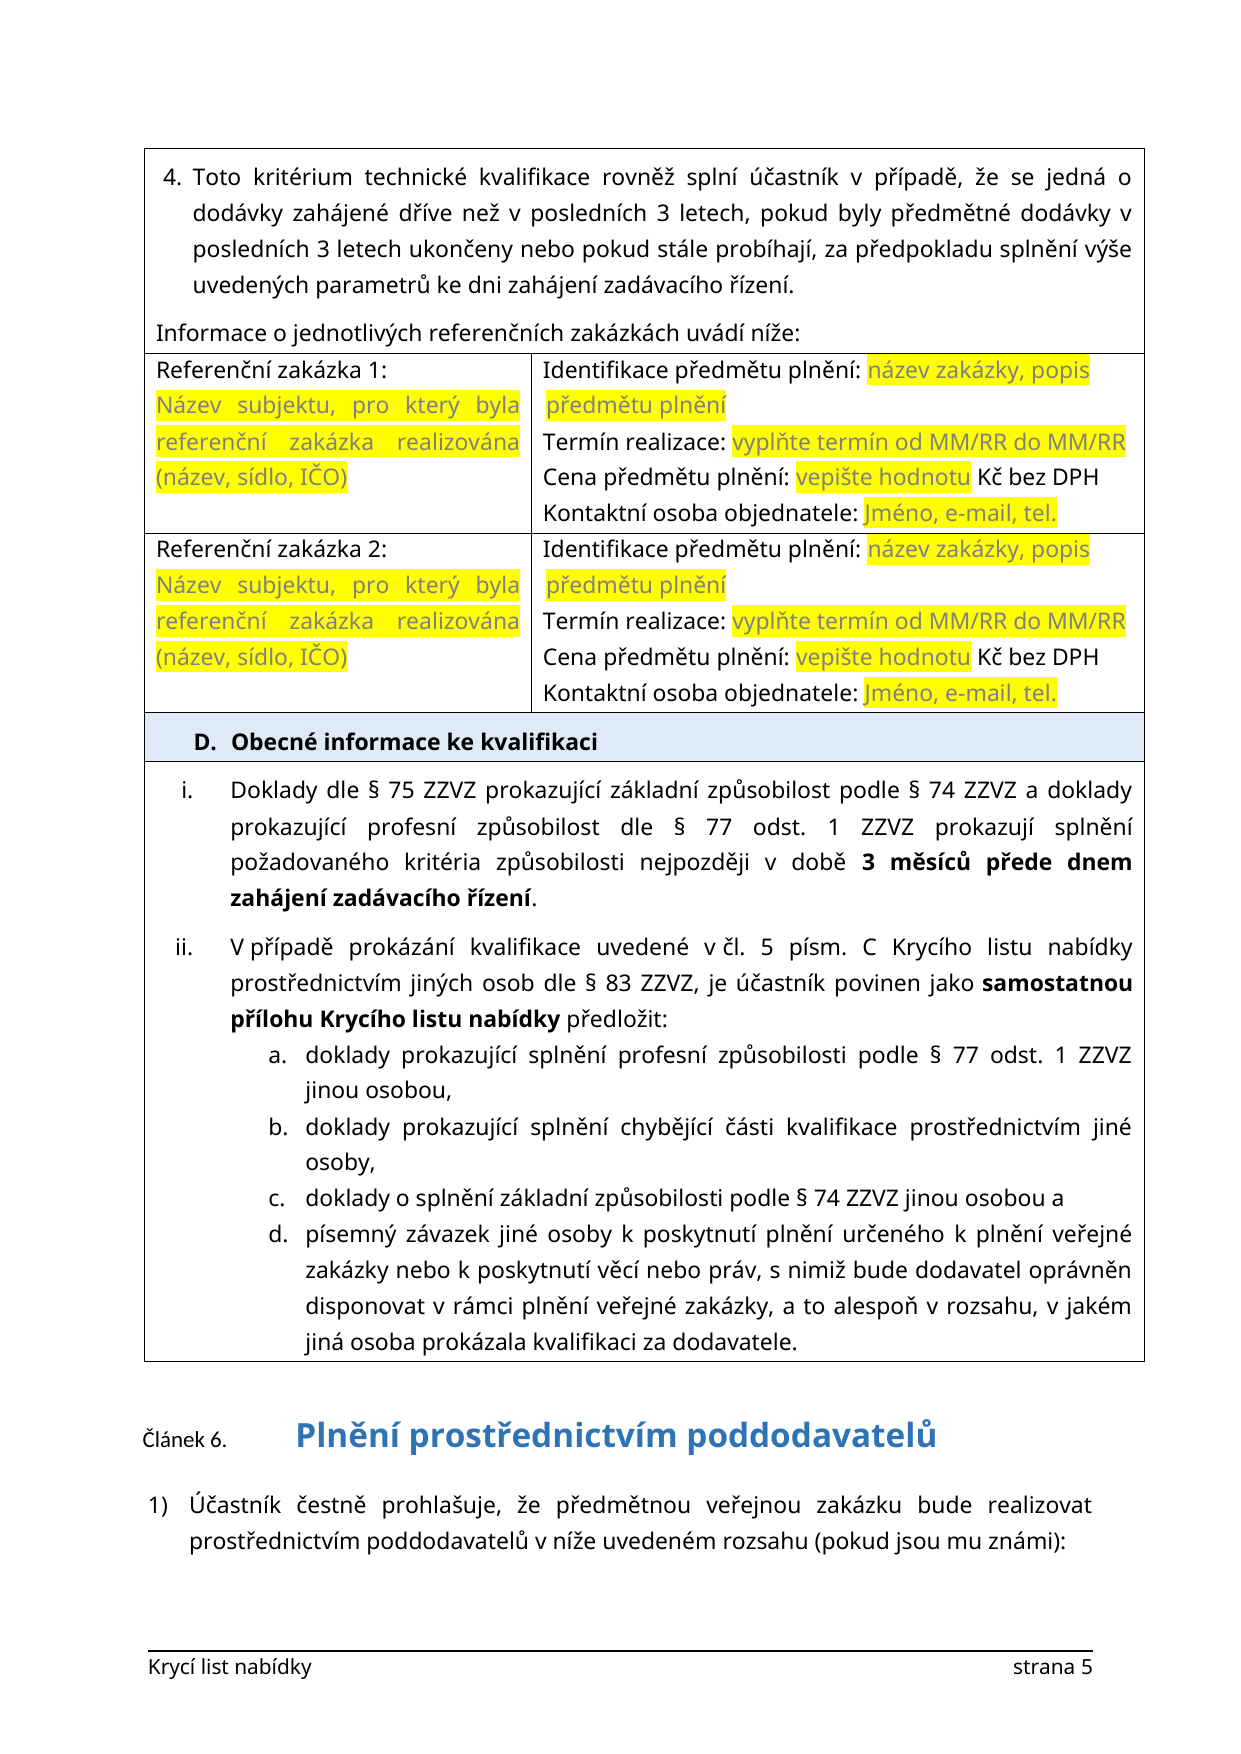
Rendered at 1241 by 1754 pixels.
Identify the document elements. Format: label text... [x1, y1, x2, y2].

subtitle Plnění prostřednictvím poddodavatelů [185, 1412, 1093, 1458]
table_cell Doklady dle § 75 ZZVZ prokazující základní způsobilost podle § 74 ZZVZ a doklady prokazující profesní způsobilost dle § 77 odst. 1 ZZVZ prokazují splnění požadovaného kritéria způsobilosti nejpozději v době 3 měsíců přede dnem zahájení zadávacího řízení. V případě prokázání kvalifikace uvedené v čl. 5 písm. C Krycího listu nabídky prostřednictvím jiných osob dle § 83 ZZVZ, je účastník povinen jako samostatnou přílohu Krycího listu nabídky předložit: doklady prokazující splnění profesní způsobilosti podle § 77 odst. 1 ZZVZ jinou osobou, doklady prokazující splnění chybějící části kvalifikace prostřednictvím jiné osoby, doklady o splnění základní způsobilosti podle § 74 ZZVZ jinou osobou a písemný závazek jiné osoby k poskytnutí plnění určeného k plnění veřejné zakázky nebo k poskytnutí věcí nebo práv, s nimiž bude dodavatel oprávněn disponovat v rámci plnění veřejné zakázky, a to alespoň v rozsahu, v jakém jiná osoba prokázala kvalifikaci za dodavatele. [145, 762, 1144, 1361]
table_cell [145, 149, 1144, 352]
table_cell Referenční zakázka 1: [145, 354, 531, 532]
table_cell Identifikace předmětu plnění: Termín realizace: Cena předmětu plnění: Kč bez DPH Kontaktní osoba objednatele: [532, 534, 1144, 712]
table_cell Identifikace předmětu plnění: Termín realizace: Cena předmětu plnění: Kč bez DPH Kontaktní osoba objednatele: [532, 354, 1144, 532]
table_cell Referenční zakázka 2: [145, 534, 531, 712]
list Účastník čestně prohlašuje, že předmětnou veřejnou zakázku bude realizovat prostřednictvím poddodavatelů v níže uvedeném rozsahu (pokud jsou mu známi): [148, 1489, 1093, 1557]
table_cell Obecné informace ke kvalifikaci [145, 713, 1144, 761]
